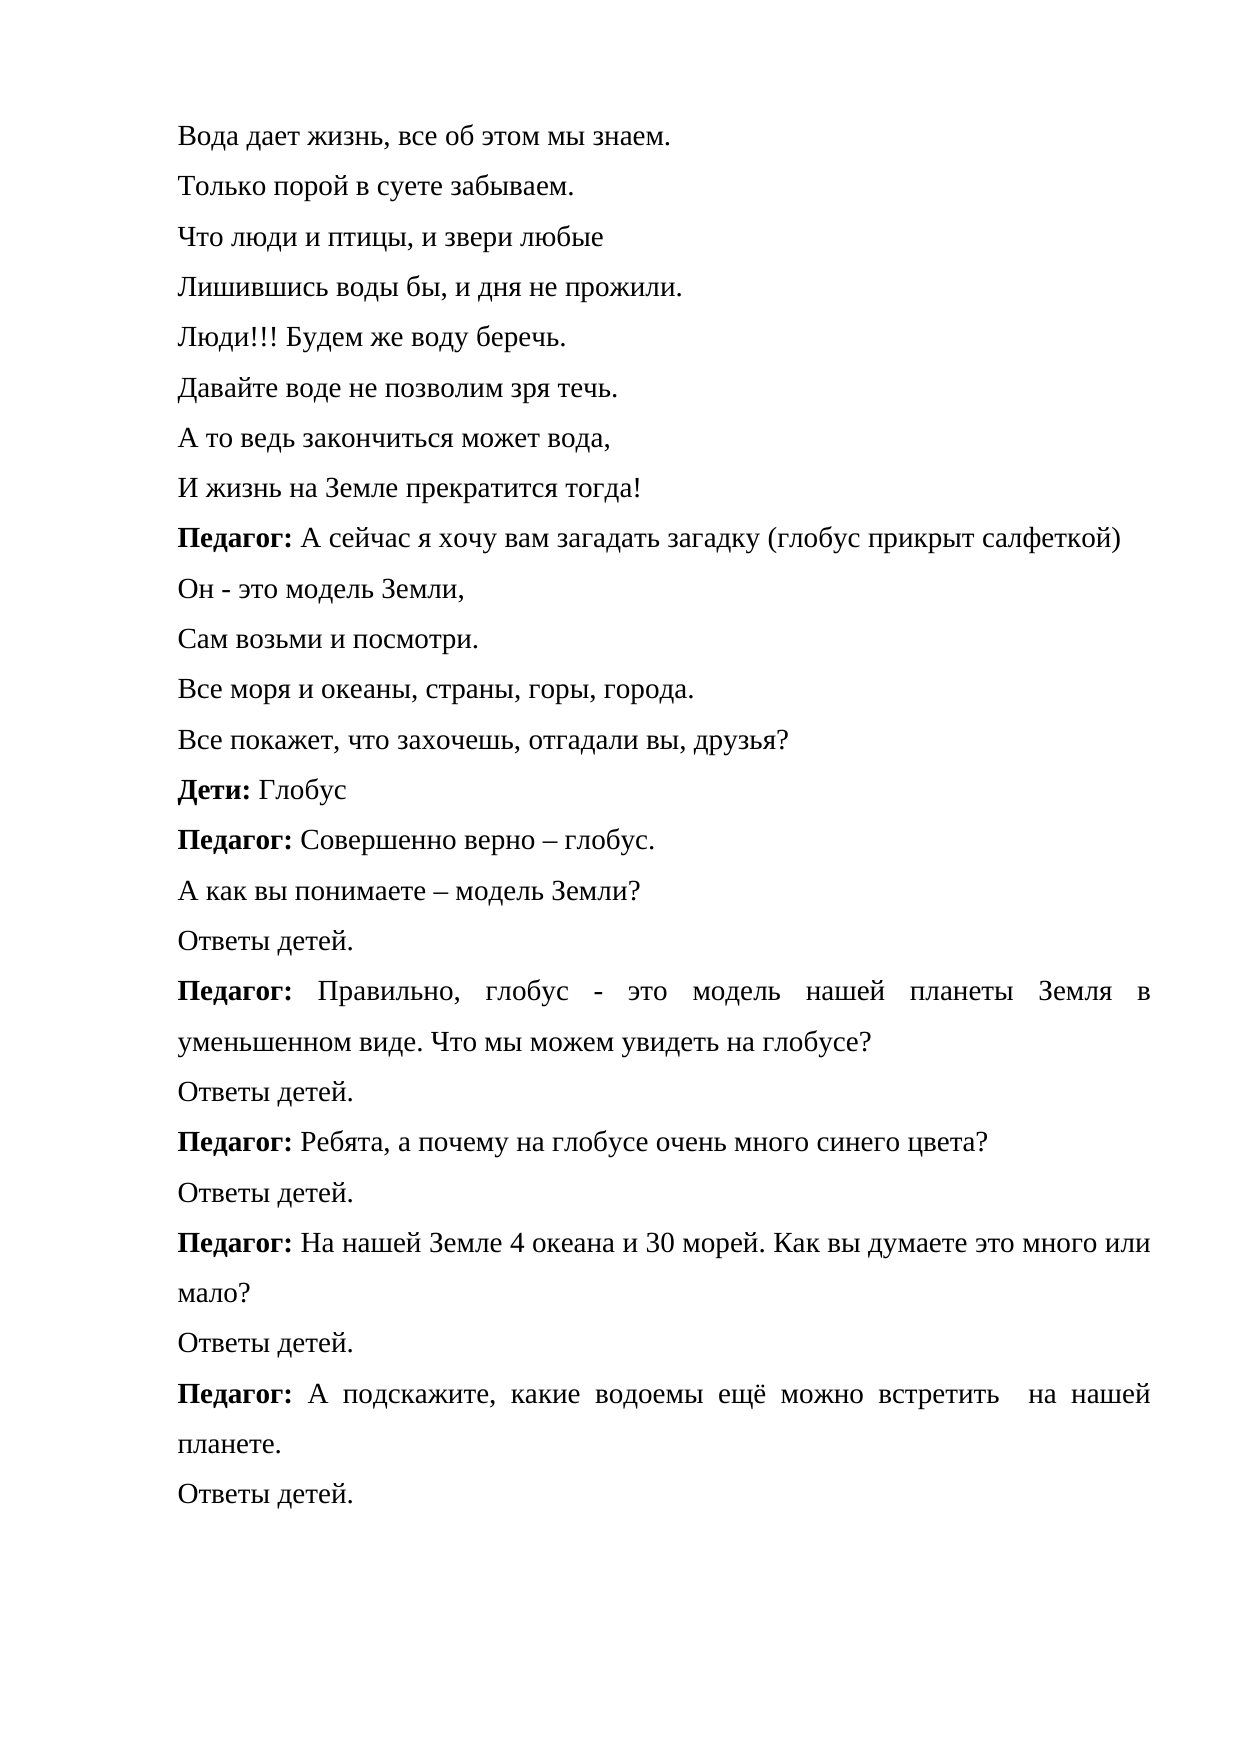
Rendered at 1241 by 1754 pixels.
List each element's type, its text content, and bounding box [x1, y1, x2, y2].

text Люди!!! Будем же воду беречь. [177, 319, 1152, 353]
text Педагог: Совершенно верно – глобус. [177, 822, 1152, 856]
text А то ведь закончиться может вода, [177, 420, 1152, 453]
text Он - это модель Земли, [177, 571, 1152, 604]
text Педагог: А сейчас я хочу вам загадать загадку (глобус прикрыт салфеткой) [177, 521, 1152, 554]
text Педагог: На нашей Земле 4 океана и 30 морей. Как вы думаете это много или мало? [177, 1225, 1152, 1309]
text Что люди и птицы, и звери любые [177, 219, 1152, 252]
text Педагог: Правильно, глобус - это модель нашей планеты Земля в уменьшенном виде. Что мы можем увидеть на глобусе? [177, 973, 1152, 1057]
text Ответы детей. [177, 1326, 1152, 1359]
text А как вы понимаете – модель Земли? [177, 873, 1152, 906]
text Сам возьми и посмотри. [177, 621, 1152, 655]
text Лишившись воды бы, и дня не прожили. [177, 269, 1152, 303]
text Ответы детей. [177, 1477, 1152, 1510]
text Ответы детей. [177, 1175, 1152, 1208]
text Вода дает жизнь, все об этом мы знаем. [177, 118, 1152, 152]
text Давайте воде не позволим зря течь. [177, 370, 1152, 403]
text Дети: Глобус [177, 772, 1152, 806]
text Все покажет, что захочешь, отгадали вы, друзья? [177, 722, 1152, 755]
text Ответы детей. [177, 923, 1152, 957]
text Ответы детей. [177, 1074, 1152, 1108]
text Педагог: Ребята, а почему на глобусе очень много синего цвета? [177, 1124, 1152, 1158]
text Педагог: А подскажите, какие водоемы ещё можно встретить на нашей планете. [177, 1376, 1152, 1460]
text Все моря и океаны, страны, горы, города. [177, 672, 1152, 705]
text Только порой в суете забываем. [177, 168, 1152, 202]
text И жизнь на Земле прекратится тогда! [177, 470, 1152, 504]
